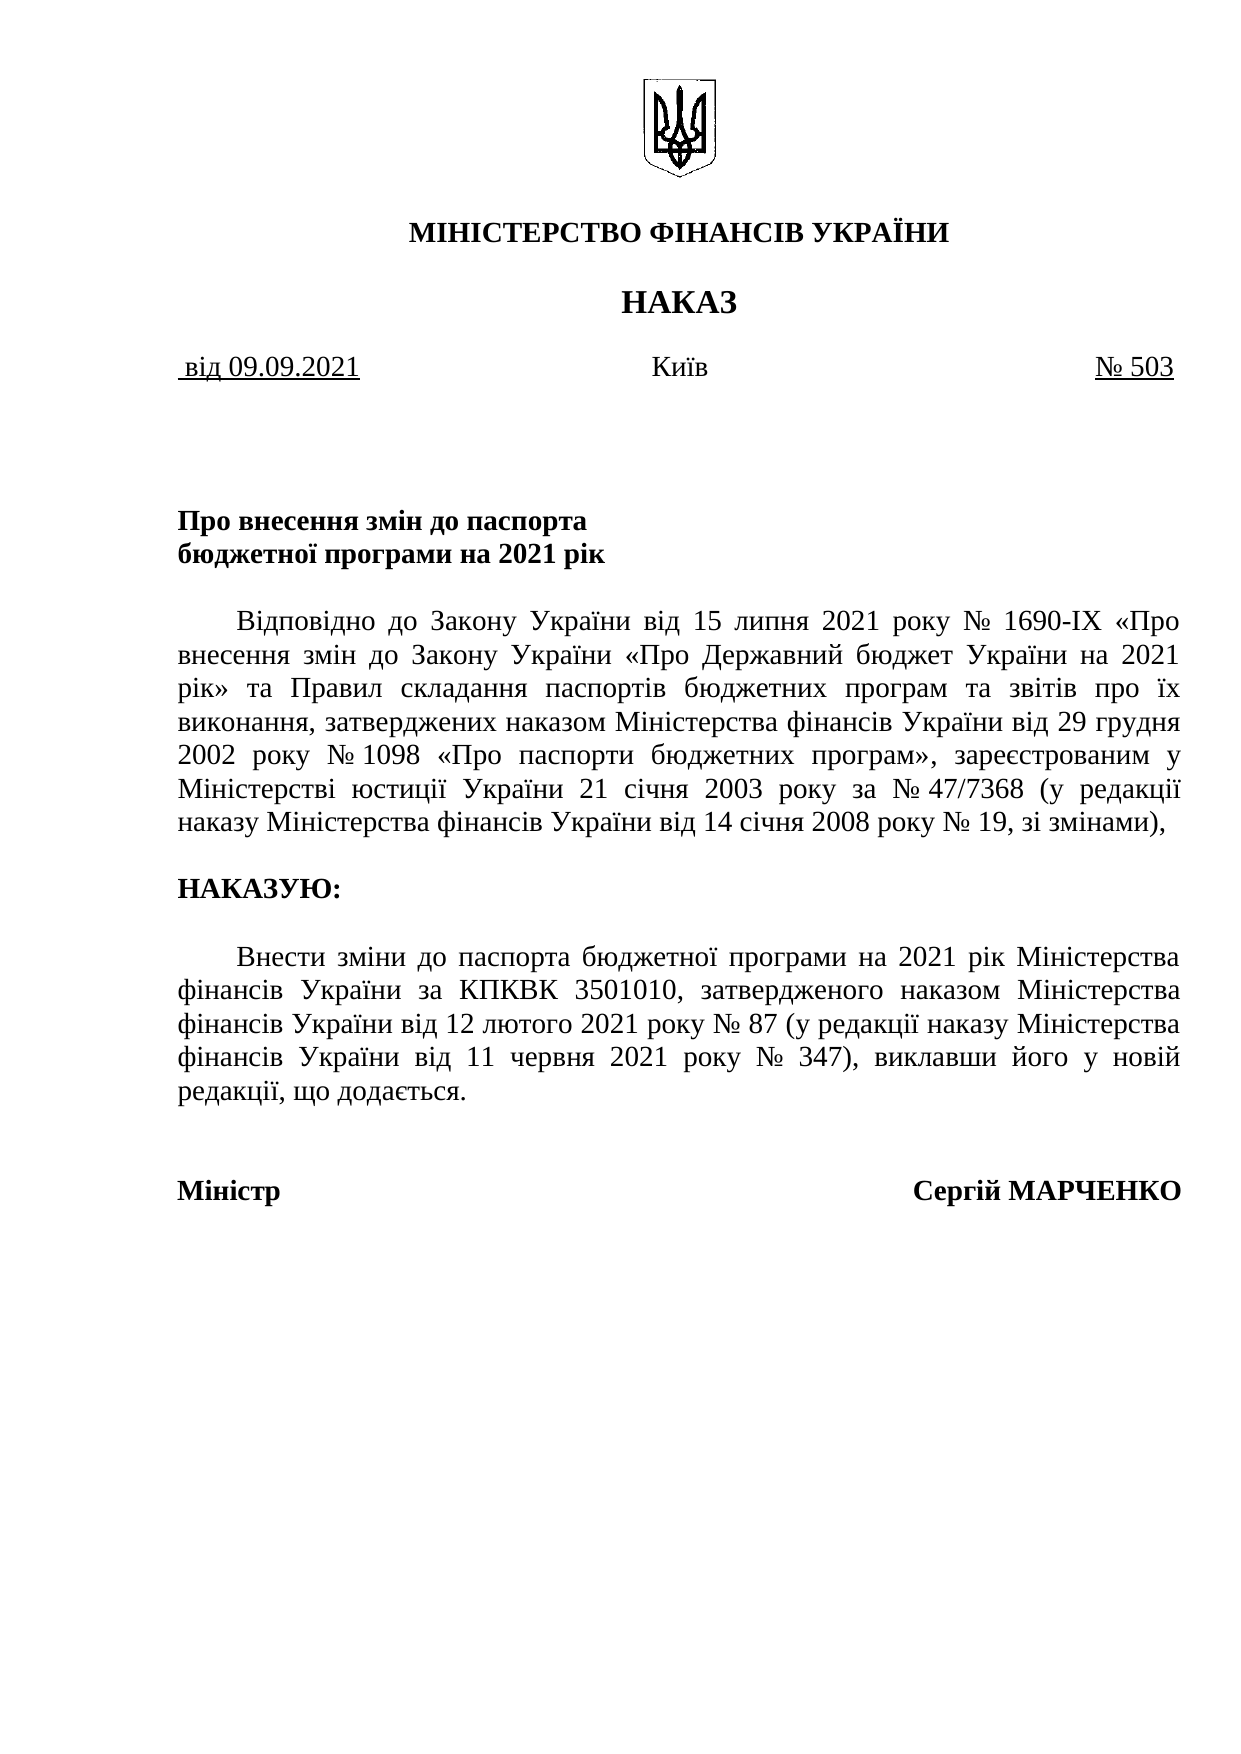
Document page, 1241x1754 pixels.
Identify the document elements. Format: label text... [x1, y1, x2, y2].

text Про внесення змін до паспорта [177, 503, 1181, 536]
text НАКАЗ [177, 282, 1181, 321]
text Відповідно до Закону України від 15 липня 2021 року № 1690-IX «Про внесення змін до Закону України «Про Державний бюджет України на 2021 рік» та Правил складання паспортів бюджетних програм та звітів про їх виконання, затверджених наказом Міністерства фінансів України від 29 грудня 2002 року № 1098 «Про паспорти бюджетних програм», зареєстрованим у Міністерстві юстиції України 21 січня 2003 року за № 47/7368 (у редакції наказу Міністерства фінансів України від 14 січня 2008 року № 19, зі змінами), [177, 603, 1181, 838]
text Внести зміни до паспорта бюджетної програми на 2021 рік Міністерства фінансів України за КПКВК 3501010, затвердженого наказом Міністерства фінансів України від 12 лютого 2021 року № 87 (у редакції наказу Міністерства фінансів України від 11 червня 2021 року № 347), виклавши його у новій редакції, що додається. [177, 939, 1181, 1106]
table_header Міністр [177, 1174, 675, 1207]
table_header Сергій МАРЧЕНКО [675, 1174, 1196, 1207]
picture [630, 73, 728, 182]
text бюджетної програми на 2021 рік [177, 536, 1181, 570]
text від 09.09.2021 Київ № 503 [177, 349, 1181, 383]
text МІНІСТЕРСТВО ФІНАНСІВ УКРАЇНИ [177, 215, 1181, 249]
text НАКАЗУЮ: [177, 872, 1181, 905]
